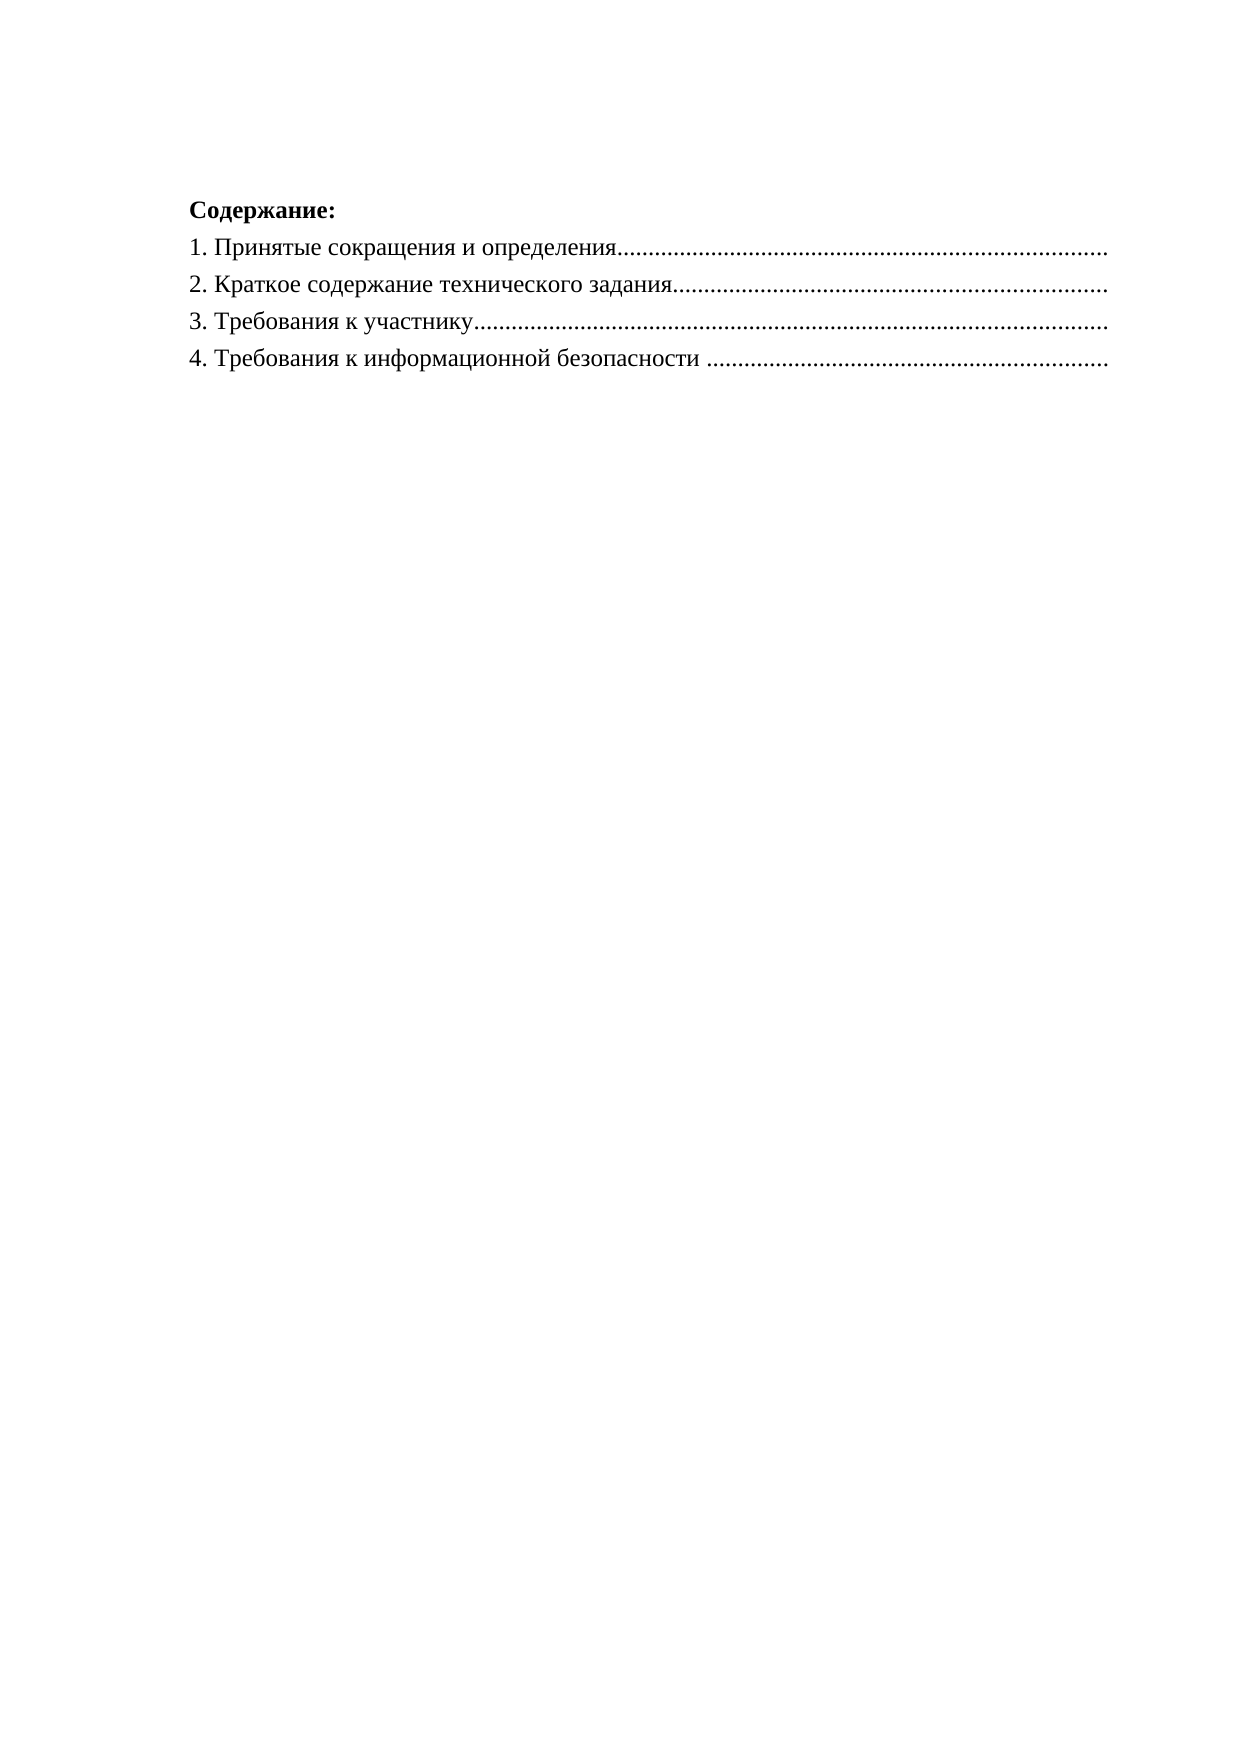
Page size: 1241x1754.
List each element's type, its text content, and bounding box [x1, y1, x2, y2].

text 3. Требования к участнику 5 [189, 306, 1063, 335]
text 2. Краткое содержание технического задания 4 [189, 269, 1063, 298]
text 4. Требования к информационной безопасности 5 [189, 343, 1063, 372]
text 1. Принятые сокращения и определения 3 [189, 232, 1063, 261]
text Содержание: [189, 195, 1122, 224]
